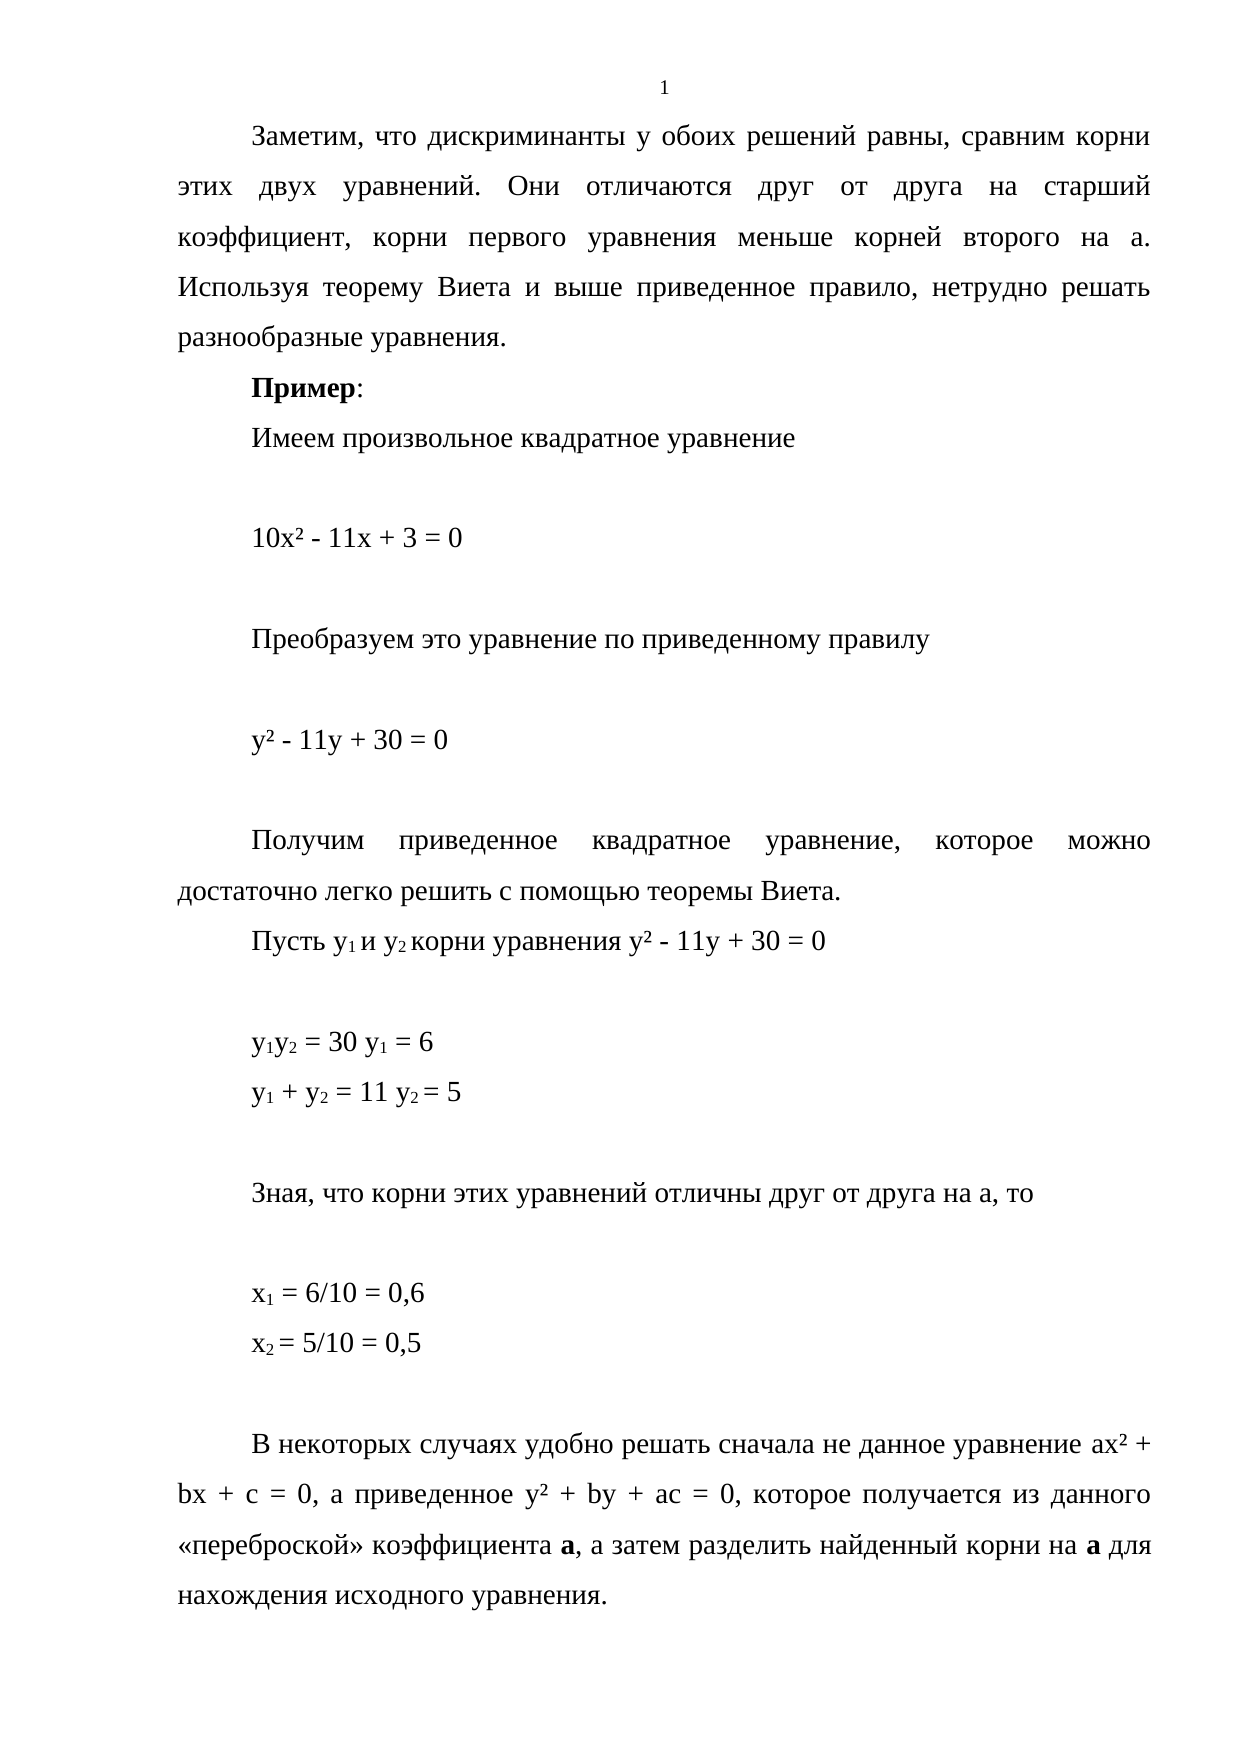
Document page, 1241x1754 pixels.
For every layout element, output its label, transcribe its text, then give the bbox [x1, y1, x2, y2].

text Преобразуем это уравнение по приведенному правилу [177, 621, 1152, 655]
text х2 = 5/10 = 0,5 [177, 1326, 1152, 1359]
text Заметим, что дискриминанты у обоих решений равны, сравним корни этих двух уравнений. Они отличаются друг от друга на старший коэффициент, корни первого уравнения меньше корней второго на а. Используя теорему Виета и выше приведенное правило, нетрудно решать разнообразные уравнения. [177, 118, 1152, 353]
text y1y2 = 30 y1 = 6 [177, 1024, 1152, 1057]
text y² - 11y + 30 = 0 [177, 722, 1152, 755]
text y1 + y2 = 11 y2 = 5 [177, 1074, 1152, 1108]
text В некоторых случаях удобно решать сначала не данное уравнение ax² + bx + c = 0, а приведенное y² + by + аc = 0, которое получается из данного «переброской» коэффициента а, а затем разделить найденный корни на а для нахождения исходного уравнения. [177, 1426, 1152, 1611]
text Пусть y1 и y2 корни уравнения y² - 11y + 30 = 0 [177, 923, 1152, 957]
text х1 = 6/10 = 0,6 [177, 1275, 1152, 1309]
text Получим приведенное квадратное уравнение, которое можно достаточно легко решить с помощью теоремы Виета. [177, 822, 1152, 906]
text 10х² - 11х + 3 = 0 [177, 521, 1152, 554]
text Пример: [177, 370, 1152, 403]
text Зная, что корни этих уравнений отличны друг от друга на а, то [177, 1175, 1152, 1208]
text Имеем произвольное квадратное уравнение [177, 420, 1152, 453]
